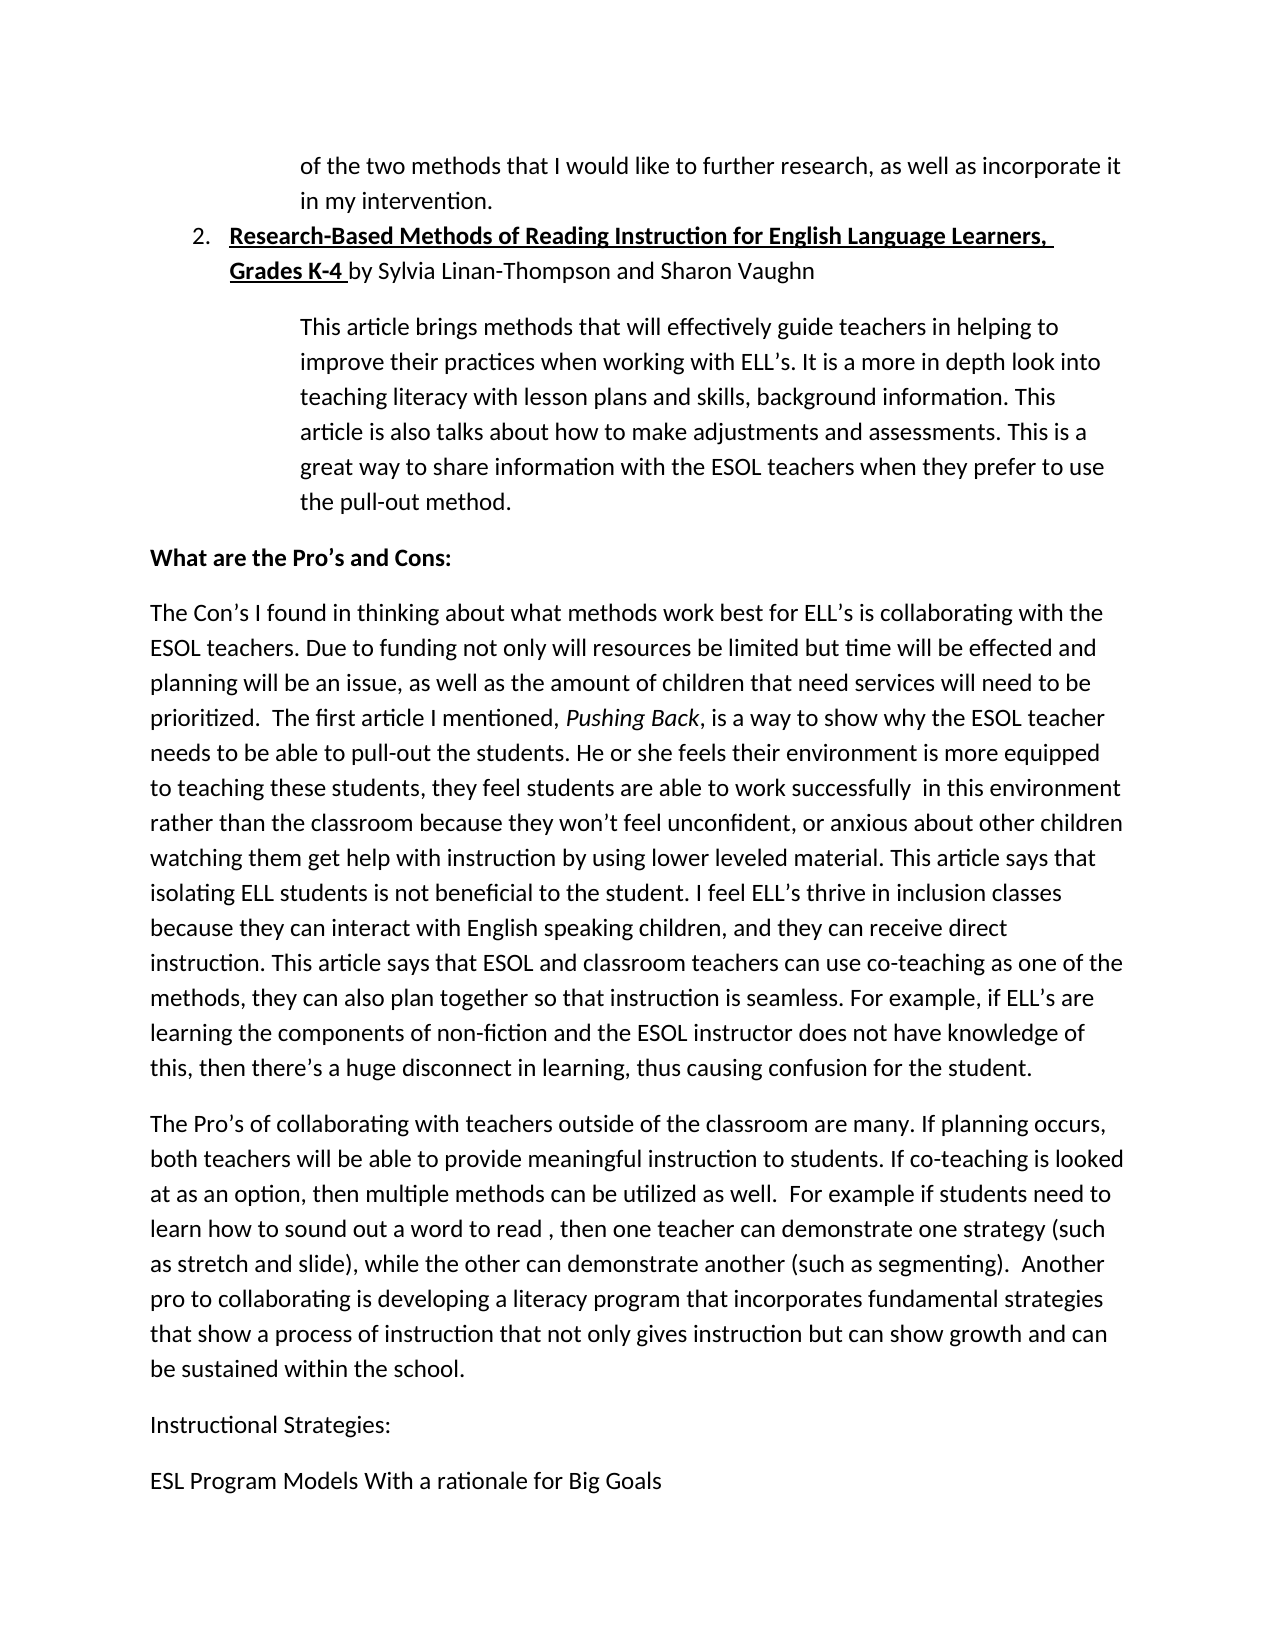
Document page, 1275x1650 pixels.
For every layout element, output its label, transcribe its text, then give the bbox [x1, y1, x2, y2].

list Research-Based Methods of Reading Instruction for English Language Learners, Grades K-4 by Sylvia Linan-Thompson and Sharon Vaughn [192, 220, 1125, 286]
text What are the Pro’s and Cons: [150, 542, 1125, 572]
text The Pro’s of collaborating with teachers outside of the classroom are many. If planning occurs, both teachers will be able to provide meaningful instruction to students. If co-teaching is looked at as an option, then multiple methods can be utilized as well. For example if students need to learn how to sound out a word to read , then one teacher can demonstrate one strategy (such as stretch and slide), while the other can demonstrate another (such as segmenting). Another pro to collaborating is developing a literacy program that incorporates fundamental strategies that show a process of instruction that not only gives instruction but can show growth and can be sustained within the school. [150, 1108, 1125, 1384]
text The Con’s I found in thinking about what methods work best for ELL’s is collaborating with the ESOL teachers. Due to funding not only will resources be limited but time will be effected and planning will be an issue, as well as the amount of children that need services will need to be prioritized. The first article I mentioned, Pushing Back, is a way to show why the ESOL teacher needs to be able to pull-out the students. He or she feels their environment is more equipped to teaching these students, they feel students are able to work successfully in this environment rather than the classroom because they won’t feel unconfident, or anxious about other children watching them get help with instruction by using lower leveled material. This article says that isolating ELL students is not beneficial to the student. I feel ELL’s thrive in inclusion classes because they can interact with English speaking children, and they can receive direct instruction. This article says that ESOL and classroom teachers can use co-teaching as one of the methods, they can also plan together so that instruction is seamless. For example, if ELL’s are learning the components of non-fiction and the ESOL instructor does not have knowledge of this, then there’s a huge disconnect in learning, thus causing confusion for the student. [150, 597, 1125, 1083]
text This article brings methods that will effectively guide teachers in helping to improve their practices when working with ELL’s. It is a more in depth look into teaching literacy with lesson plans and skills, background information. This article is also talks about how to make adjustments and assessments. This is a great way to share information with the ESOL teachers when they prefer to use the pull-out method. [300, 311, 1125, 516]
text ESL Program Models With a rationale for Big Goals [150, 1465, 1125, 1496]
text Instructional Strategies: [150, 1409, 1125, 1440]
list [300, 150, 1125, 216]
